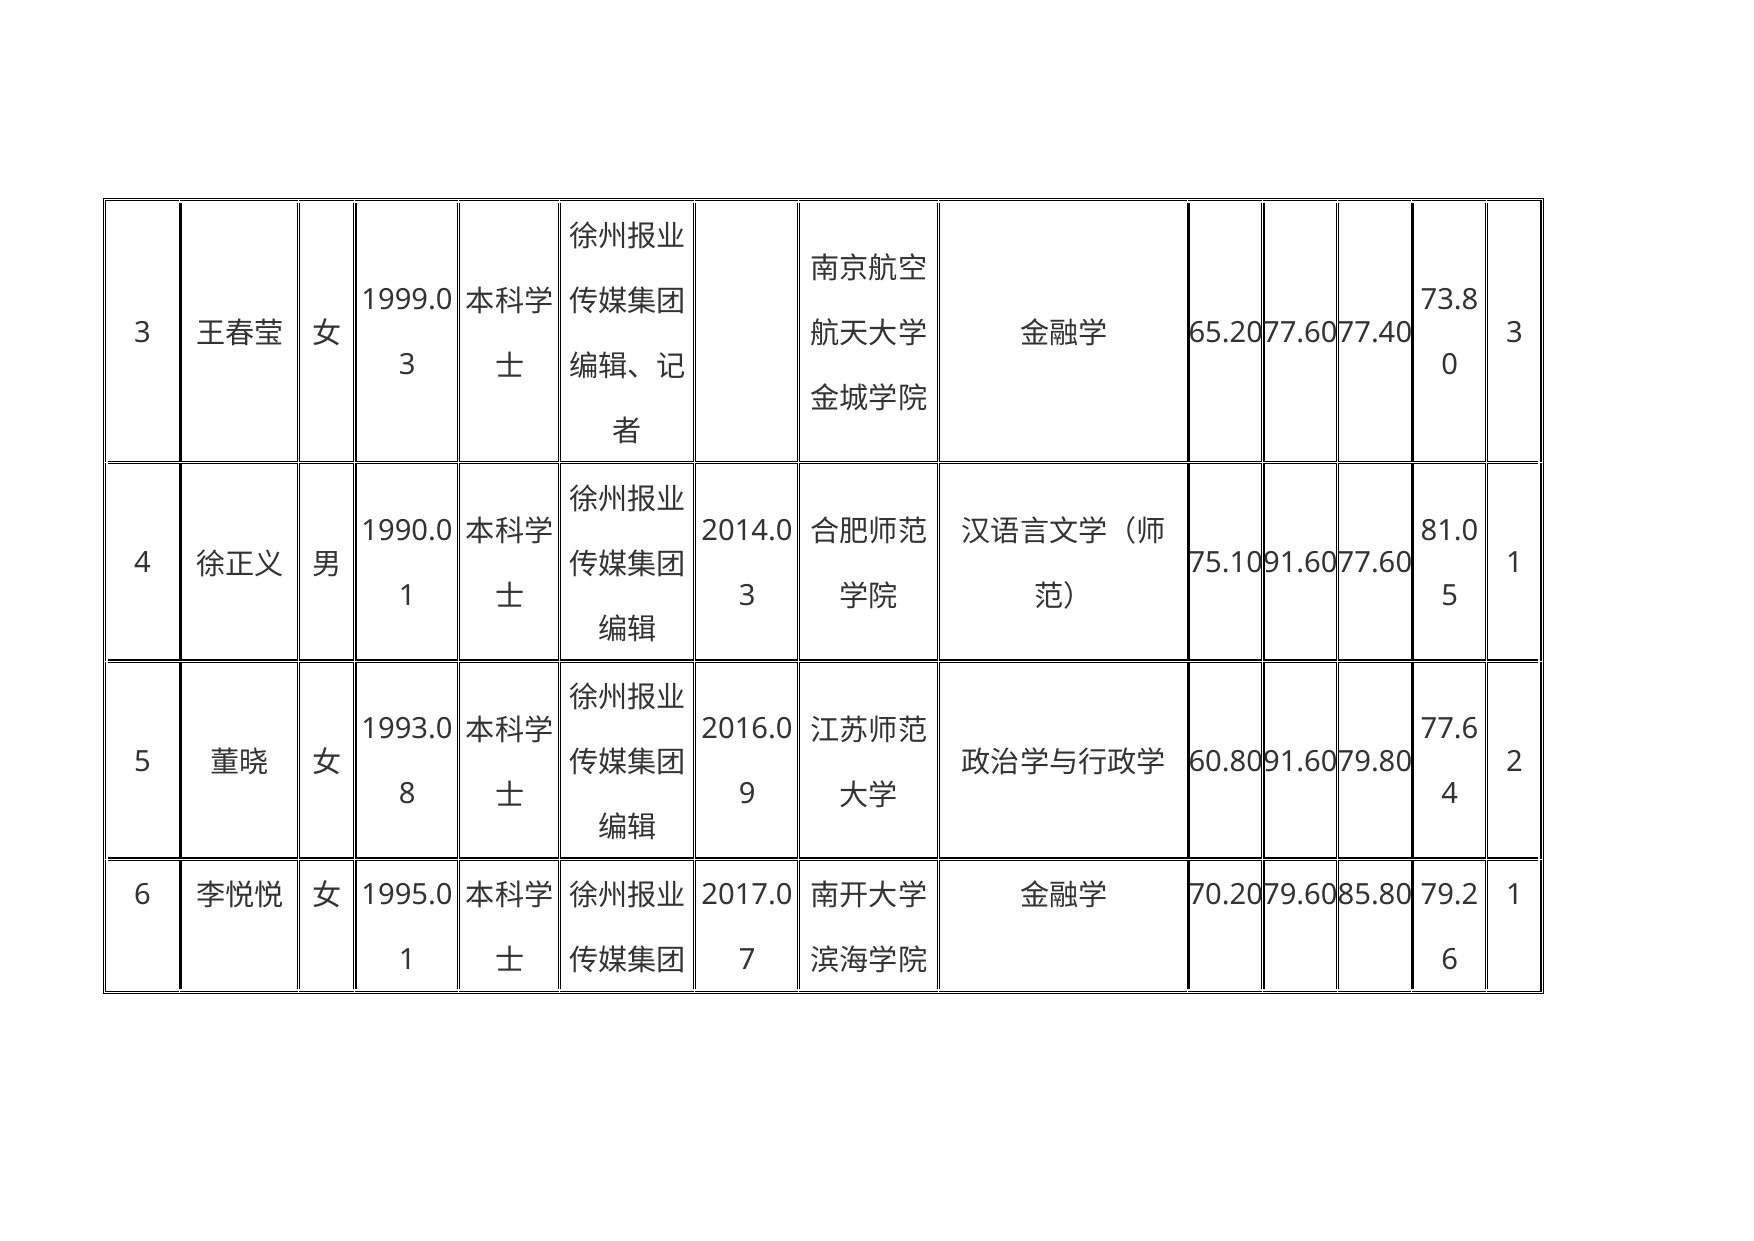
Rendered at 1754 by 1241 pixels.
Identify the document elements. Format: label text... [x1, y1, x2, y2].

table_cell 金融学 [939, 861, 1188, 991]
table_cell 91.60 [1265, 464, 1336, 659]
table_cell 77.64 [1414, 663, 1485, 857]
table_cell 91.60 [1265, 663, 1336, 857]
table_cell 77.40 [1338, 199, 1412, 461]
table_cell 徐州报业传媒集团 编辑 [561, 663, 693, 857]
table_cell 董晓 [182, 663, 297, 857]
table_cell 73.80 [1412, 201, 1486, 461]
table_cell 5 [106, 659, 179, 857]
table_cell 79.60 [1263, 861, 1337, 991]
table_cell 85.80 [1338, 861, 1412, 991]
table_cell 政治学与行政学 [940, 663, 1187, 857]
table_cell 79.80 [1339, 663, 1411, 857]
table_cell 李悦悦 [180, 861, 299, 991]
table_cell 本科学士 [459, 201, 560, 461]
table_cell 75.10 [1190, 464, 1261, 659]
table_cell 77.60 [1263, 201, 1337, 461]
table_cell 女 [299, 199, 355, 461]
table_cell 65.20 [1188, 199, 1263, 461]
table_cell 70.20 [1188, 857, 1263, 991]
table_cell 本科学士 [460, 663, 558, 857]
table_cell 81.05 [1414, 464, 1485, 659]
table_cell 1 [1486, 857, 1541, 991]
table_cell 本科学士 [460, 464, 558, 659]
table_cell 2016.09 [696, 663, 797, 857]
table_cell 1999.03 [355, 201, 459, 461]
table_cell 1990.01 [357, 464, 457, 659]
table_cell 江苏师范大学 [800, 663, 937, 857]
table_cell 1993.08 [357, 663, 457, 857]
table_cell [695, 201, 799, 461]
table_cell 2014.03 [696, 464, 797, 659]
table_cell 南开大学滨海学院 [799, 861, 939, 991]
table_cell 徐正义 [182, 464, 297, 659]
table_cell 男 [300, 464, 353, 659]
table_cell 徐州报业传媒集团 编辑 [561, 464, 693, 659]
table_cell 合肥师范学院 [800, 464, 937, 659]
table_cell 徐州报业传媒集团 编辑、记者 [560, 861, 695, 991]
table_cell 60.80 [1190, 663, 1261, 857]
table_cell 2 [1488, 659, 1541, 857]
table_cell 1 [1486, 461, 1542, 659]
table_cell 79.26 [1412, 861, 1486, 991]
table_cell 南京航空航天大学金城学院 [799, 201, 939, 461]
table_cell 77.60 [1339, 464, 1411, 659]
table_cell 徐州报业传媒集团 编辑、记者 [560, 201, 695, 461]
table_cell 女 [300, 663, 353, 857]
table_cell 金融学 [939, 199, 1188, 461]
table_cell 女 [299, 857, 355, 991]
table_cell 1995.01 [355, 861, 459, 991]
table_cell 3 [104, 199, 180, 461]
table_cell 本科学士 [459, 861, 560, 991]
table_cell 4 [104, 461, 180, 659]
table_cell 3 [1486, 201, 1540, 461]
table_cell 王春莹 [180, 201, 299, 461]
table_cell 汉语言文学（师范） [940, 464, 1187, 659]
table_cell 2017.07 [695, 861, 799, 991]
table_cell 6 [106, 857, 180, 991]
